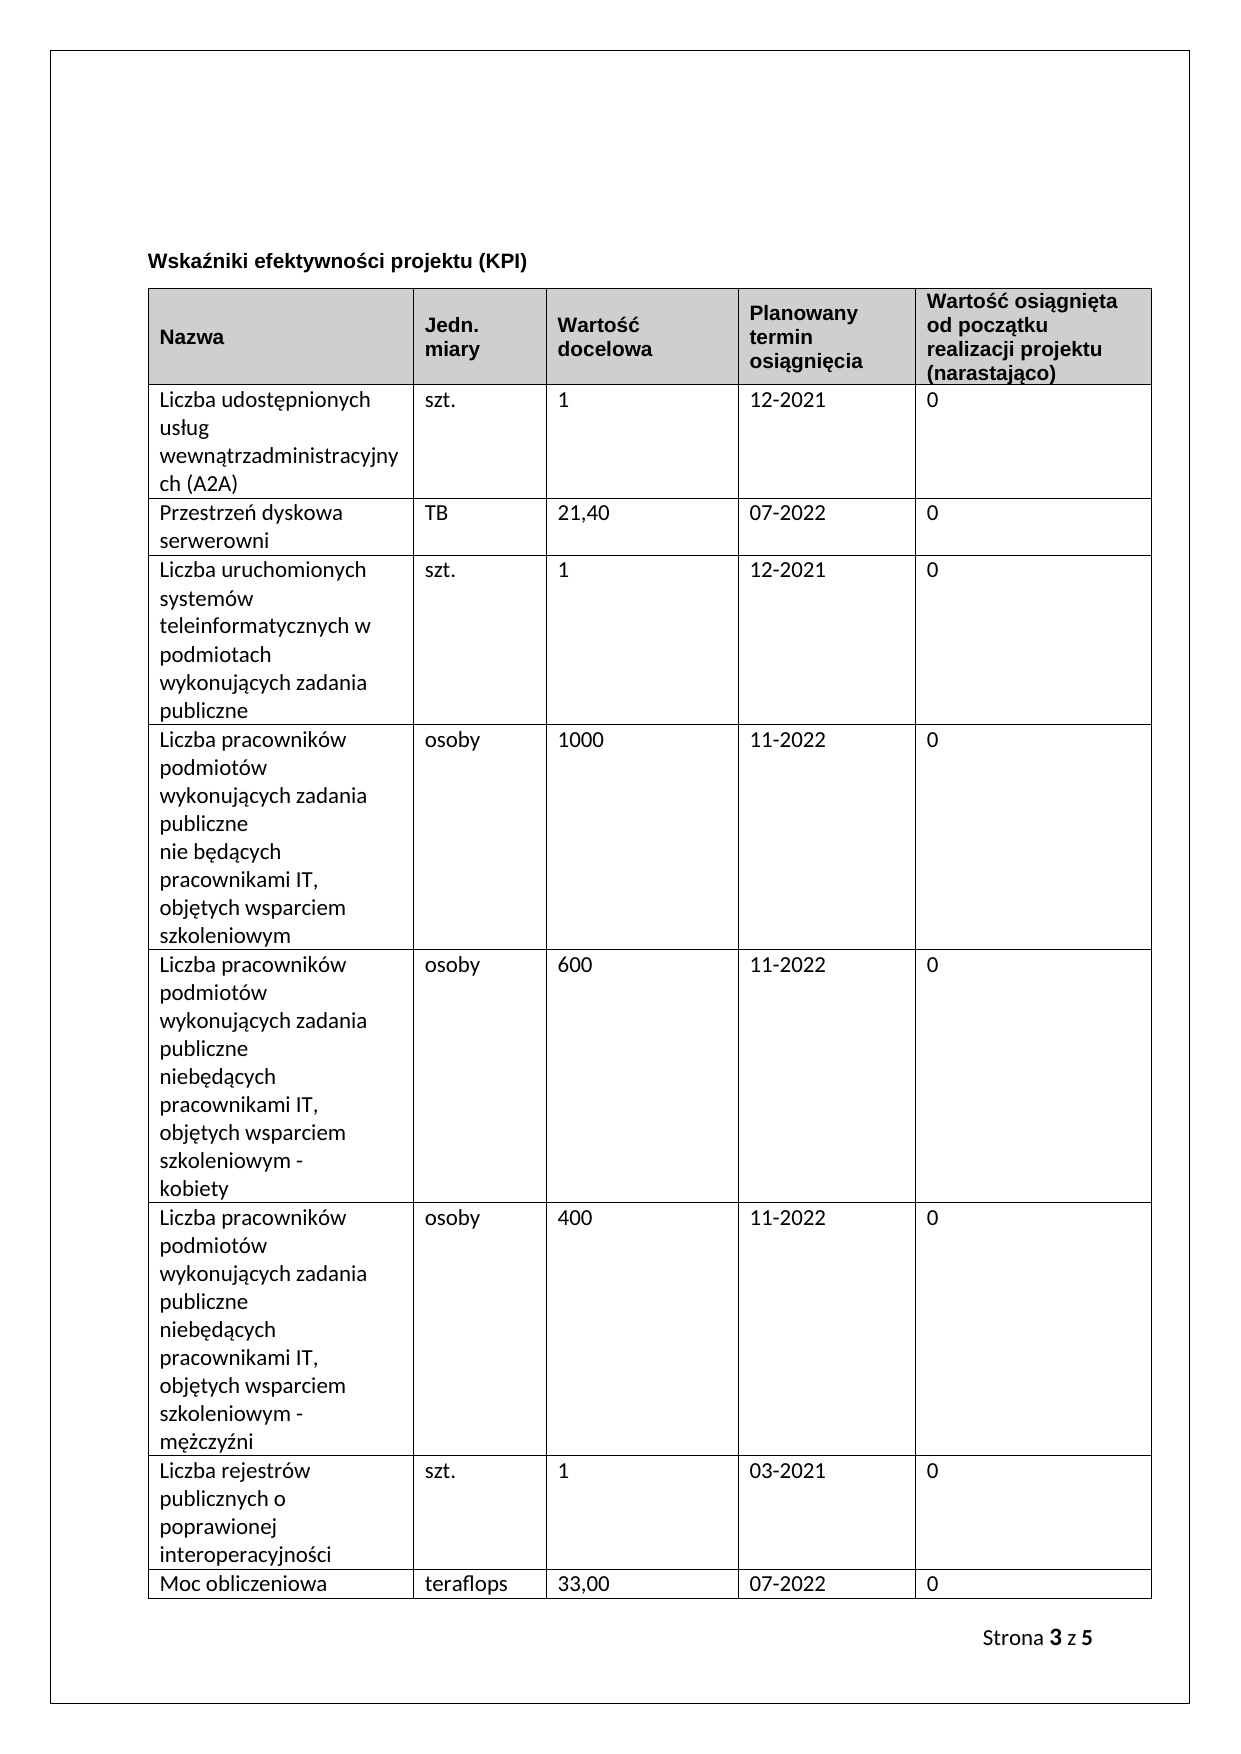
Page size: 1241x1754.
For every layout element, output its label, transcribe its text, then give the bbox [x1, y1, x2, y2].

table_header Wartość osiągnięta od początku realizacji projektu (narastająco) [916, 289, 1151, 384]
table_cell 1 [547, 556, 738, 724]
table_cell szt. [414, 556, 546, 724]
table_cell 11-2022 [739, 1203, 915, 1455]
table_cell 0 [916, 499, 1151, 554]
table_cell 12-2021 [739, 556, 915, 724]
table_cell 03-2021 [739, 1456, 915, 1568]
table_header Nazwa [149, 289, 413, 384]
table_cell 07-2022 [739, 499, 915, 554]
table_cell 0 [916, 385, 1151, 497]
table_cell 11-2022 [739, 725, 915, 949]
table_cell 33,00 [547, 1570, 738, 1598]
table_cell 21,40 [547, 499, 738, 554]
table_cell osoby [414, 725, 546, 949]
table_cell teraflops [414, 1570, 546, 1598]
table_cell osoby [414, 950, 546, 1202]
table_cell 0 [916, 725, 1151, 949]
table_cell 0 [916, 1203, 1151, 1455]
text Wskaźniki efektywności projektu (KPI) [148, 249, 1093, 273]
table_cell Przestrzeń dyskowa serwerowni [149, 499, 413, 554]
table_header Planowany termin osiągnięcia [739, 289, 915, 384]
table_header Wartość docelowa [547, 289, 738, 384]
table_cell Liczba rejestrów publicznych o poprawionej interoperacyjności [149, 1456, 413, 1568]
table_cell 400 [547, 1203, 738, 1455]
table_cell 0 [916, 950, 1151, 1202]
table_cell 0 [916, 556, 1151, 724]
table_header Jedn. miary [414, 289, 546, 384]
table_cell 07-2022 [739, 1570, 915, 1598]
table_cell 1 [547, 1456, 738, 1568]
table_cell Moc obliczeniowa serwerowni [149, 1570, 413, 1598]
table_cell Liczba udostępnionych usług wewnątrzadministracyjnych (A2A) [149, 385, 413, 497]
table_cell 1 [547, 385, 738, 497]
table_cell 1000 [547, 725, 738, 949]
table_cell 12-2021 [739, 385, 915, 497]
table_cell osoby [414, 1203, 546, 1455]
table_cell 0 [916, 1456, 1151, 1568]
table_cell TB [414, 499, 546, 554]
table_cell 11-2022 [739, 950, 915, 1202]
table_cell Liczba pracowników podmiotów wykonujących zadania publiczne nie będących pracownikami IT, objętych wsparciem szkoleniowym [149, 725, 413, 949]
table_cell Liczba pracowników podmiotów wykonujących zadania publiczne niebędących pracownikami IT, objętych wsparciem szkoleniowym - kobiety [149, 950, 413, 1202]
table_cell 0 [916, 1570, 1151, 1598]
table_cell szt. [414, 1456, 546, 1568]
table_cell szt. [414, 385, 546, 497]
table_cell Liczba pracowników podmiotów wykonujących zadania publiczne niebędących pracownikami IT, objętych wsparciem szkoleniowym - mężczyźni [149, 1203, 413, 1455]
table_cell Liczba uruchomionych systemów teleinformatycznych w podmiotach wykonujących zadania publiczne [149, 556, 413, 724]
table_cell 600 [547, 950, 738, 1202]
